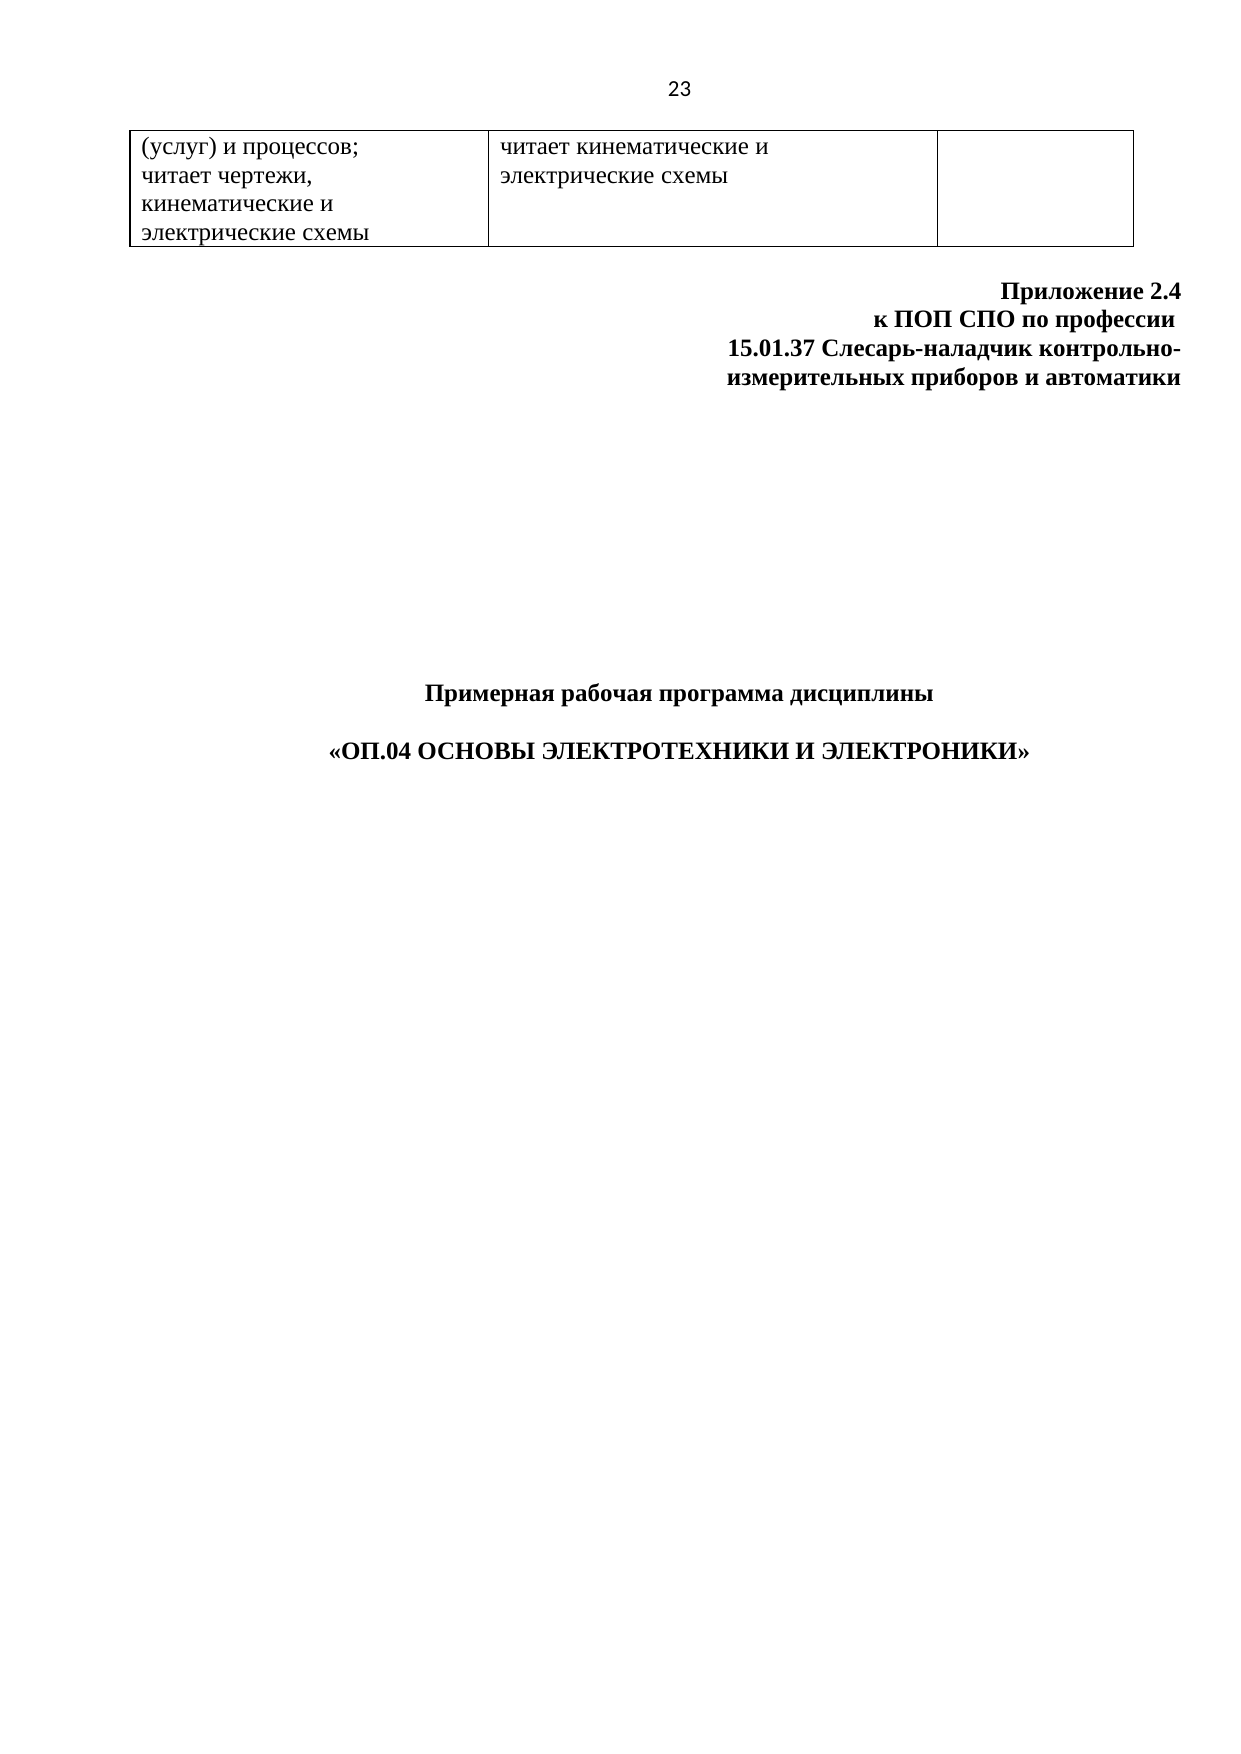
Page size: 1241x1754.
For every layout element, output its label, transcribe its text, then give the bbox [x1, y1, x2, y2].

text Примерная рабочая программа дисциплины [177, 678, 1181, 707]
text измерительных приборов и автоматики [177, 362, 1181, 391]
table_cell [938, 131, 1133, 246]
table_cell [489, 131, 937, 246]
text Приложение 2.4 [177, 276, 1181, 304]
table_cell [131, 131, 488, 246]
text к ПОП СПО по профессии 15.01.37 Слесарь-наладчик контрольно- [177, 304, 1181, 362]
subtitle «ОП.04 ОСНОВЫ ЭЛЕКТРОТЕХНИКИ И ЭЛЕКТРОНИКИ» [177, 736, 1181, 765]
